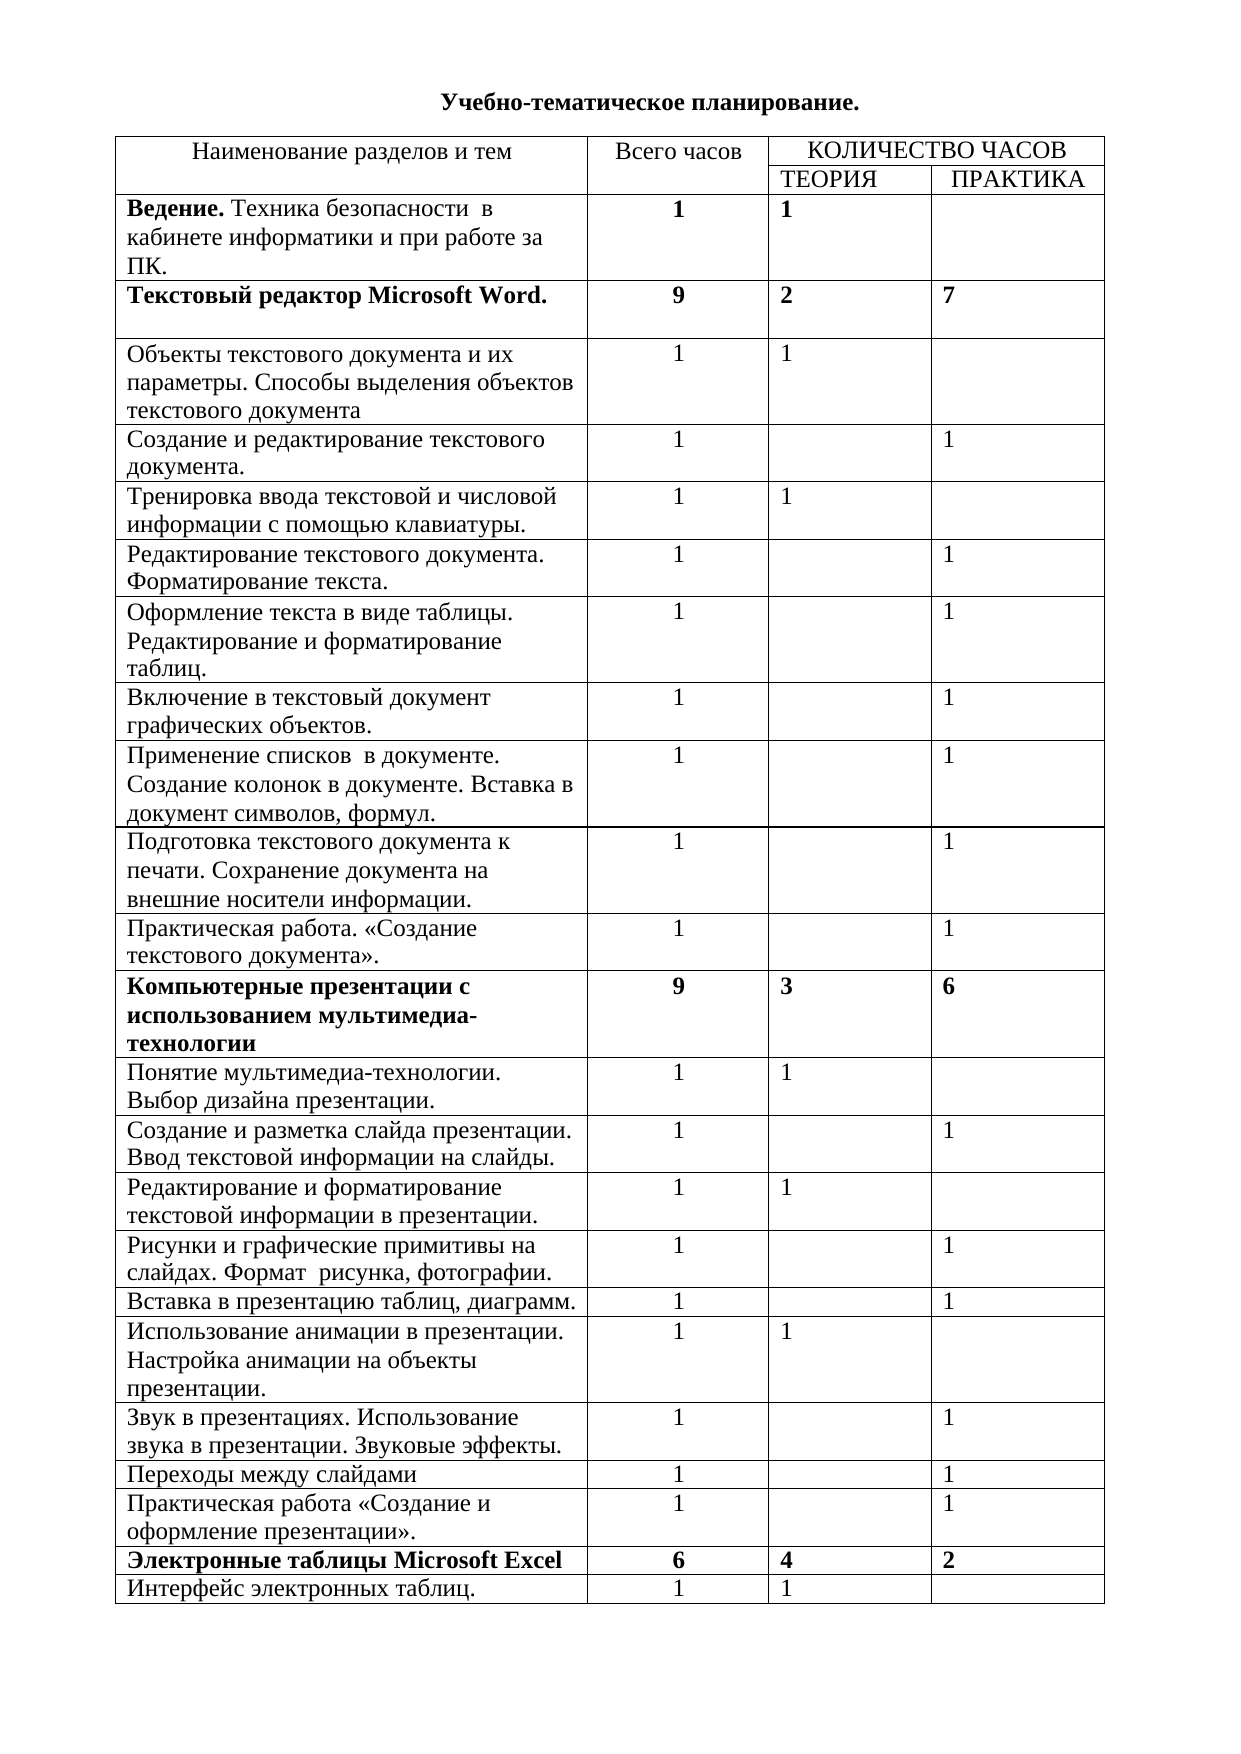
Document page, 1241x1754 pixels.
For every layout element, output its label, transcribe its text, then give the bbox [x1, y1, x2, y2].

table_cell 1 [932, 597, 1104, 682]
table_cell 6 [932, 971, 1104, 1057]
table_cell [769, 1461, 931, 1488]
table_cell 2 [769, 281, 931, 338]
table_cell Практическая работа «Создание и оформление презентации». [116, 1489, 587, 1546]
table_cell 1 [932, 1116, 1104, 1172]
table_cell [769, 914, 931, 970]
table_cell [769, 425, 931, 481]
table_cell 1 [932, 1231, 1104, 1287]
table_cell 1 [932, 1461, 1104, 1488]
table_cell 1 [588, 540, 768, 596]
table_cell Компьютерные презентации с использованием мультимедиа- технологии [116, 971, 587, 1057]
table_cell [932, 1317, 1104, 1402]
table_cell Создание и редактирование текстового документа. [116, 425, 587, 481]
table_cell [932, 195, 1104, 280]
table_cell 7 [932, 281, 1104, 338]
table_cell 1 [588, 1058, 768, 1115]
table_cell 1 [588, 597, 768, 682]
table_cell 1 [588, 741, 768, 826]
table_cell Включение в текстовый документ графических объектов. [116, 683, 587, 740]
table_cell [769, 683, 931, 740]
table_cell 1 [588, 828, 768, 913]
table_cell Ведение. Техника безопасности в кабинете информатики и при работе за ПК. [116, 195, 587, 280]
table_cell 1 [932, 425, 1104, 481]
table_cell 1 [588, 1317, 768, 1402]
table_cell 1 [769, 1575, 931, 1603]
table_cell [932, 1575, 1104, 1603]
table_cell 9 [588, 281, 768, 338]
table_cell 1 [932, 540, 1104, 596]
table_cell Объекты текстового документа и их параметры. Способы выделения объектов текстового документа [116, 339, 587, 424]
table_cell Редактирование и форматирование текстовой информации в презентации. [116, 1173, 587, 1229]
table_cell 1 [588, 1403, 768, 1460]
table_cell Электронные таблицы Microsoft Excel [116, 1547, 587, 1574]
table_cell 1 [932, 683, 1104, 740]
table_cell Вставка в презентацию таблиц, диаграмм. [116, 1288, 587, 1316]
table_cell Понятие мультимедиа-технологии. Выбор дизайна презентации. [116, 1058, 587, 1115]
table_cell Использование анимации в презентации. Настройка анимации на объекты презентации. [116, 1317, 587, 1402]
table_cell Тренировка ввода текстовой и числовой информации с помощью клавиатуры. [116, 482, 587, 539]
table_cell ТЕОРИЯ [769, 166, 931, 193]
table_cell 1 [932, 1288, 1104, 1316]
table_cell [769, 1489, 931, 1546]
table_cell [769, 1403, 931, 1460]
table_cell 1 [932, 741, 1104, 826]
table_cell 1 [769, 195, 931, 280]
table_cell Подготовка текстового документа к печати. Сохранение документа на внешние носители информации. [116, 828, 587, 913]
table_cell [769, 540, 931, 596]
table_cell 1 [588, 914, 768, 970]
table_cell Создание и разметка слайда презентации. Ввод текстовой информации на слайды. [116, 1116, 587, 1172]
table_cell 4 [769, 1547, 931, 1574]
text Учебно-тематическое планирование. [136, 87, 1163, 115]
table_cell 1 [769, 339, 931, 424]
table_cell 1 [932, 914, 1104, 970]
table_cell [769, 597, 931, 682]
table_cell 1 [588, 1173, 768, 1229]
table_cell [769, 1288, 931, 1316]
table_cell 1 [769, 1317, 931, 1402]
table_cell 1 [588, 1575, 768, 1603]
table_cell 1 [588, 1116, 768, 1172]
table_cell 1 [588, 683, 768, 740]
table_cell 1 [769, 482, 931, 539]
table_cell 9 [588, 971, 768, 1057]
table_cell 2 [932, 1547, 1104, 1574]
table_cell 1 [588, 425, 768, 481]
table_cell [769, 741, 931, 826]
table_cell Оформление текста в виде таблицы. Редактирование и форматирование таблиц. [116, 597, 587, 682]
table_cell Интерфейс электронных таблиц. [116, 1575, 587, 1603]
table_cell 1 [769, 1173, 931, 1229]
table_cell 1 [588, 482, 768, 539]
table_cell Текстовый редактор Microsoft Word. [116, 281, 587, 338]
table_cell [932, 1173, 1104, 1229]
table_cell 1 [588, 1288, 768, 1316]
table_cell [769, 1231, 931, 1287]
table_cell [932, 482, 1104, 539]
table_header Наименование разделов и тем [116, 137, 587, 193]
table_cell Звук в презентациях. Использование звука в презентации. Звуковые эффекты. [116, 1403, 587, 1460]
table_cell [769, 828, 931, 913]
table_cell ПРАКТИКА [932, 166, 1104, 193]
table_cell 1 [588, 1231, 768, 1287]
table_cell 1 [769, 1058, 931, 1115]
table_cell 1 [588, 1461, 768, 1488]
table_cell 6 [588, 1547, 768, 1574]
table_cell [769, 1116, 931, 1172]
table_cell Рисунки и графические примитивы на слайдах. Формат рисунка, фотографии. [116, 1231, 587, 1287]
table_cell 1 [588, 1489, 768, 1546]
table_header Всего часов [588, 137, 768, 193]
table_cell 1 [932, 1489, 1104, 1546]
table_header КОЛИЧЕСТВО ЧАСОВ [769, 137, 1104, 165]
table_cell Практическая работа. «Создание текстового документа». [116, 914, 587, 970]
table_cell 1 [932, 828, 1104, 913]
table_cell 1 [932, 1403, 1104, 1460]
table_cell 1 [588, 339, 768, 424]
table_cell [932, 339, 1104, 424]
table_cell Переходы между слайдами [116, 1461, 587, 1488]
table_cell Применение списков в документе. Создание колонок в документе. Вставка в документ символов, формул. [116, 741, 587, 826]
table_cell 3 [769, 971, 931, 1057]
table_cell 1 [588, 195, 768, 280]
table_cell [932, 1058, 1104, 1115]
table_cell Редактирование текстового документа. Форматирование текста. [116, 540, 587, 596]
